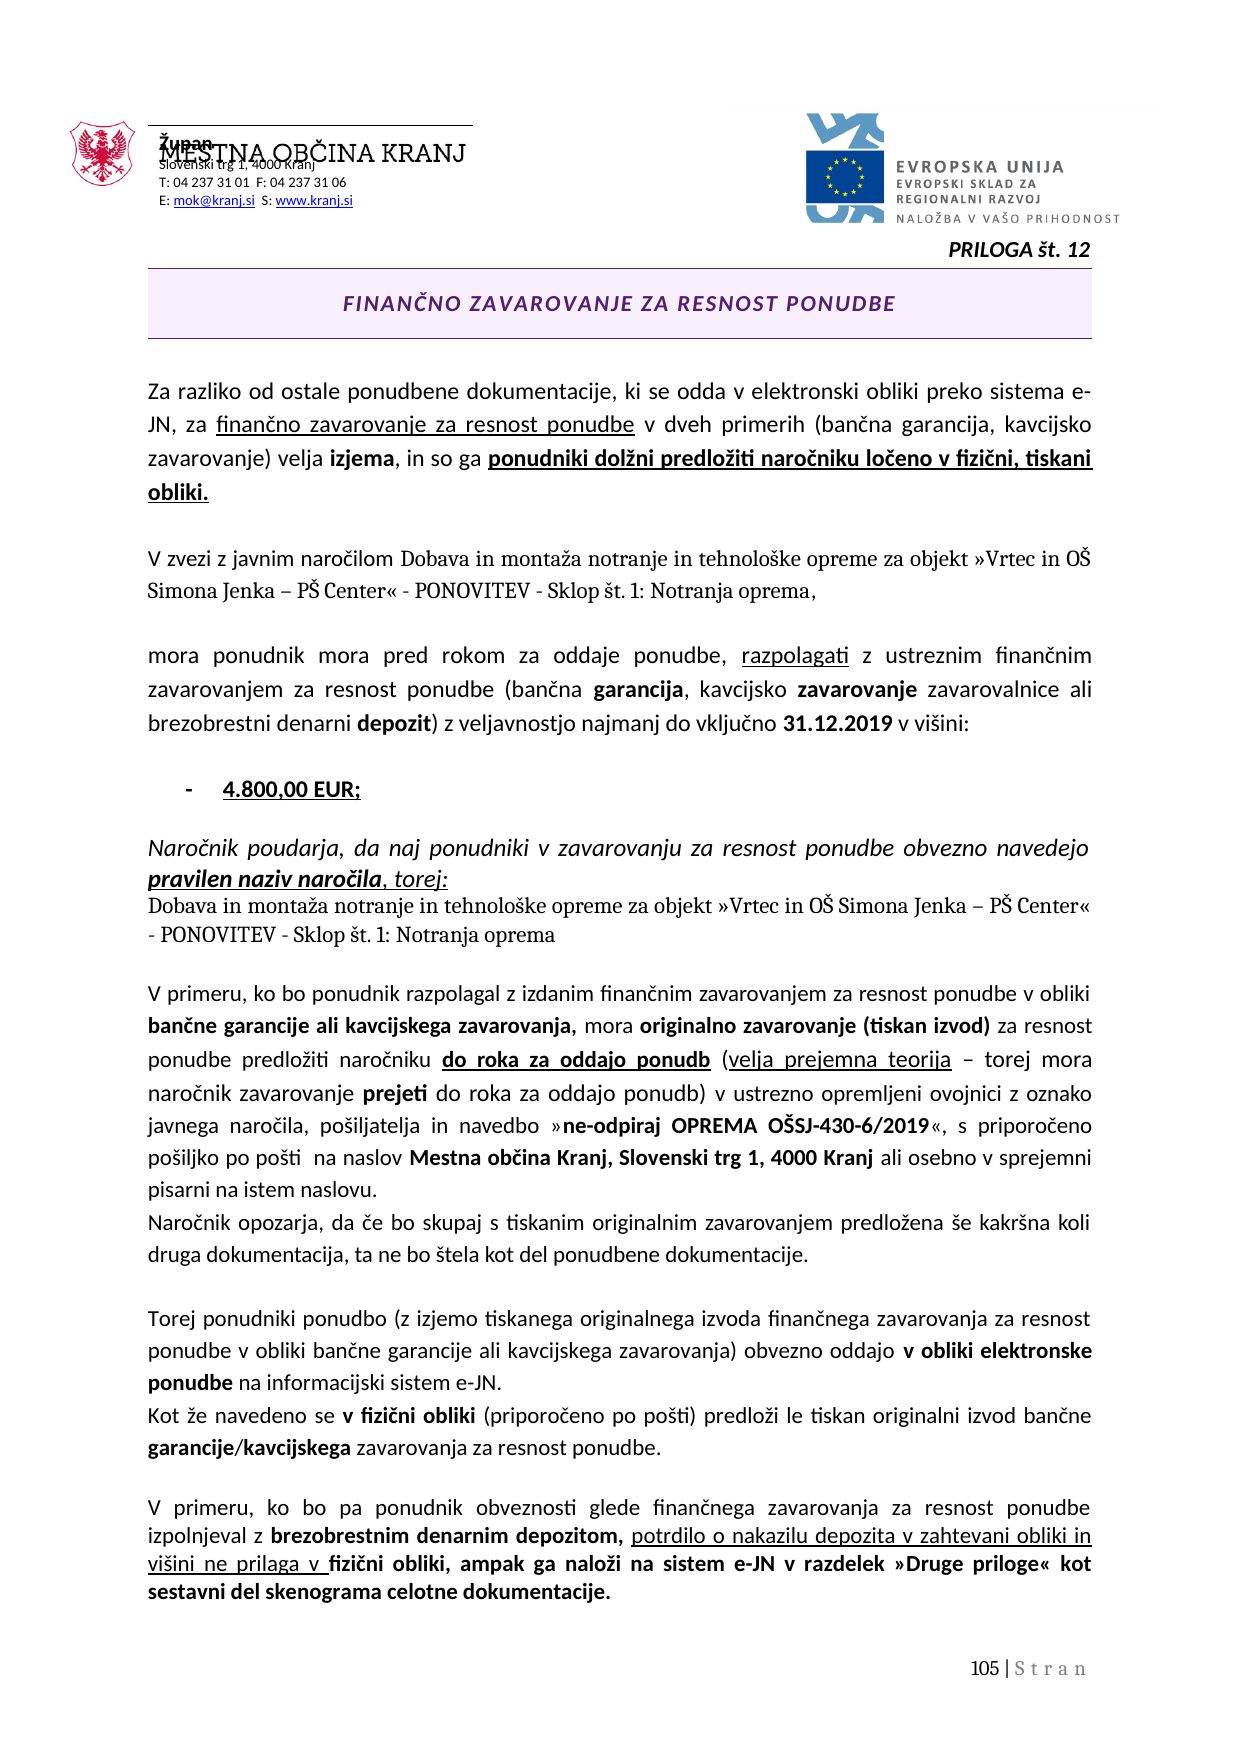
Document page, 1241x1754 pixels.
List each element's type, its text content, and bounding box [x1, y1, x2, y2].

text Za razliko od ostale ponudbene dokumentacije, ki se odda v elektronski obliki preko sistema e-JN, za finančno zavarovanje za resnost ponudbe v dveh primerih (bančna garancija, kavcijsko zavarovanje) velja izjema, in so ga ponudniki dolžni predložiti naročniku ločeno v fizični, tiskani obliki. [148, 376, 1092, 506]
text V primeru, ko bo ponudnik razpolagal z izdanim finančnim zavarovanjem za resnost ponudbe v obliki bančne garancije ali kavcijskega zavarovanja, mora originalno zavarovanje (tiskan izvod) za resnost ponudbe predložiti naročniku do roka za oddajo ponudb (velja prejemna teorija – torej mora naročnik zavarovanje prejeti do roka za oddajo ponudb) v ustrezno opremljeni ovojnici z oznako javnega naročila, pošiljatelja in navedbo »ne-odpiraj OPREMA OŠSJ-430-6/2019«, s priporočeno pošiljko po pošti na naslov Mestna občina Kranj, Slovenski trg 1, 4000 Kranj ali osebno v sprejemni pisarni na istem naslovu. [148, 979, 1092, 1203]
text FINANČNO ZAVAROVANJE ZA RESNOST PONUDBE [148, 269, 1092, 338]
text V primeru, ko bo pa ponudnik obveznosti glede finančnega zavarovanja za resnost ponudbe izpolnjeval z brezobrestnim denarnim depozitom, potrdilo o nakazilu depozita v zahtevani obliki in višini ne prilaga v fizični obliki, ampak ga naloži na sistem e-JN v razdelek »Druge priloge« kot sestavni del skenograma celotne dokumentacije. [148, 1493, 1092, 1605]
text Naročnik poudarja, da naj ponudniki v zavarovanju za resnost ponudbe obvezno navedejo pravilen naziv naročila, torej: [148, 832, 1092, 893]
picture [725, 108, 1160, 234]
text mora ponudnik mora pred rokom za oddaje ponudbe, razpolagati z ustreznim finančnim zavarovanjem za resnost ponudbe (bančna garancija, kavcijsko zavarovanje zavarovalnice ali brezobrestni denarni depozit) z veljavnostjo najmanj do vključno 31.12.2019 v višini: [148, 641, 1092, 737]
text Kot že navedeno se v fizični obliki (priporočeno po pošti) predloži le tiskan originalni izvod bančne garancije/kavcijskega zavarovanja za resnost ponudbe. [148, 1401, 1092, 1461]
text Torej ponudniki ponudbo (z izjemo tiskanega originalnega izvoda finančnega zavarovanja za resnost ponudbe v obliki bančne garancije ali kavcijskega zavarovanja) obvezno oddajo v obliki elektronske ponudbe na informacijski sistem e-JN. [148, 1304, 1092, 1397]
text Naročnik opozarja, da če bo skupaj s tiskanim originalnim zavarovanjem predložena še kakršna koli druga dokumentacija, ta ne bo štela kot del ponudbene dokumentacije. [148, 1208, 1092, 1268]
text V zvezi z javnim naročilom , [148, 544, 1092, 604]
text PRILOGA št. 12 [148, 235, 1092, 263]
list 4.800,00 EUR; [185, 774, 1092, 803]
